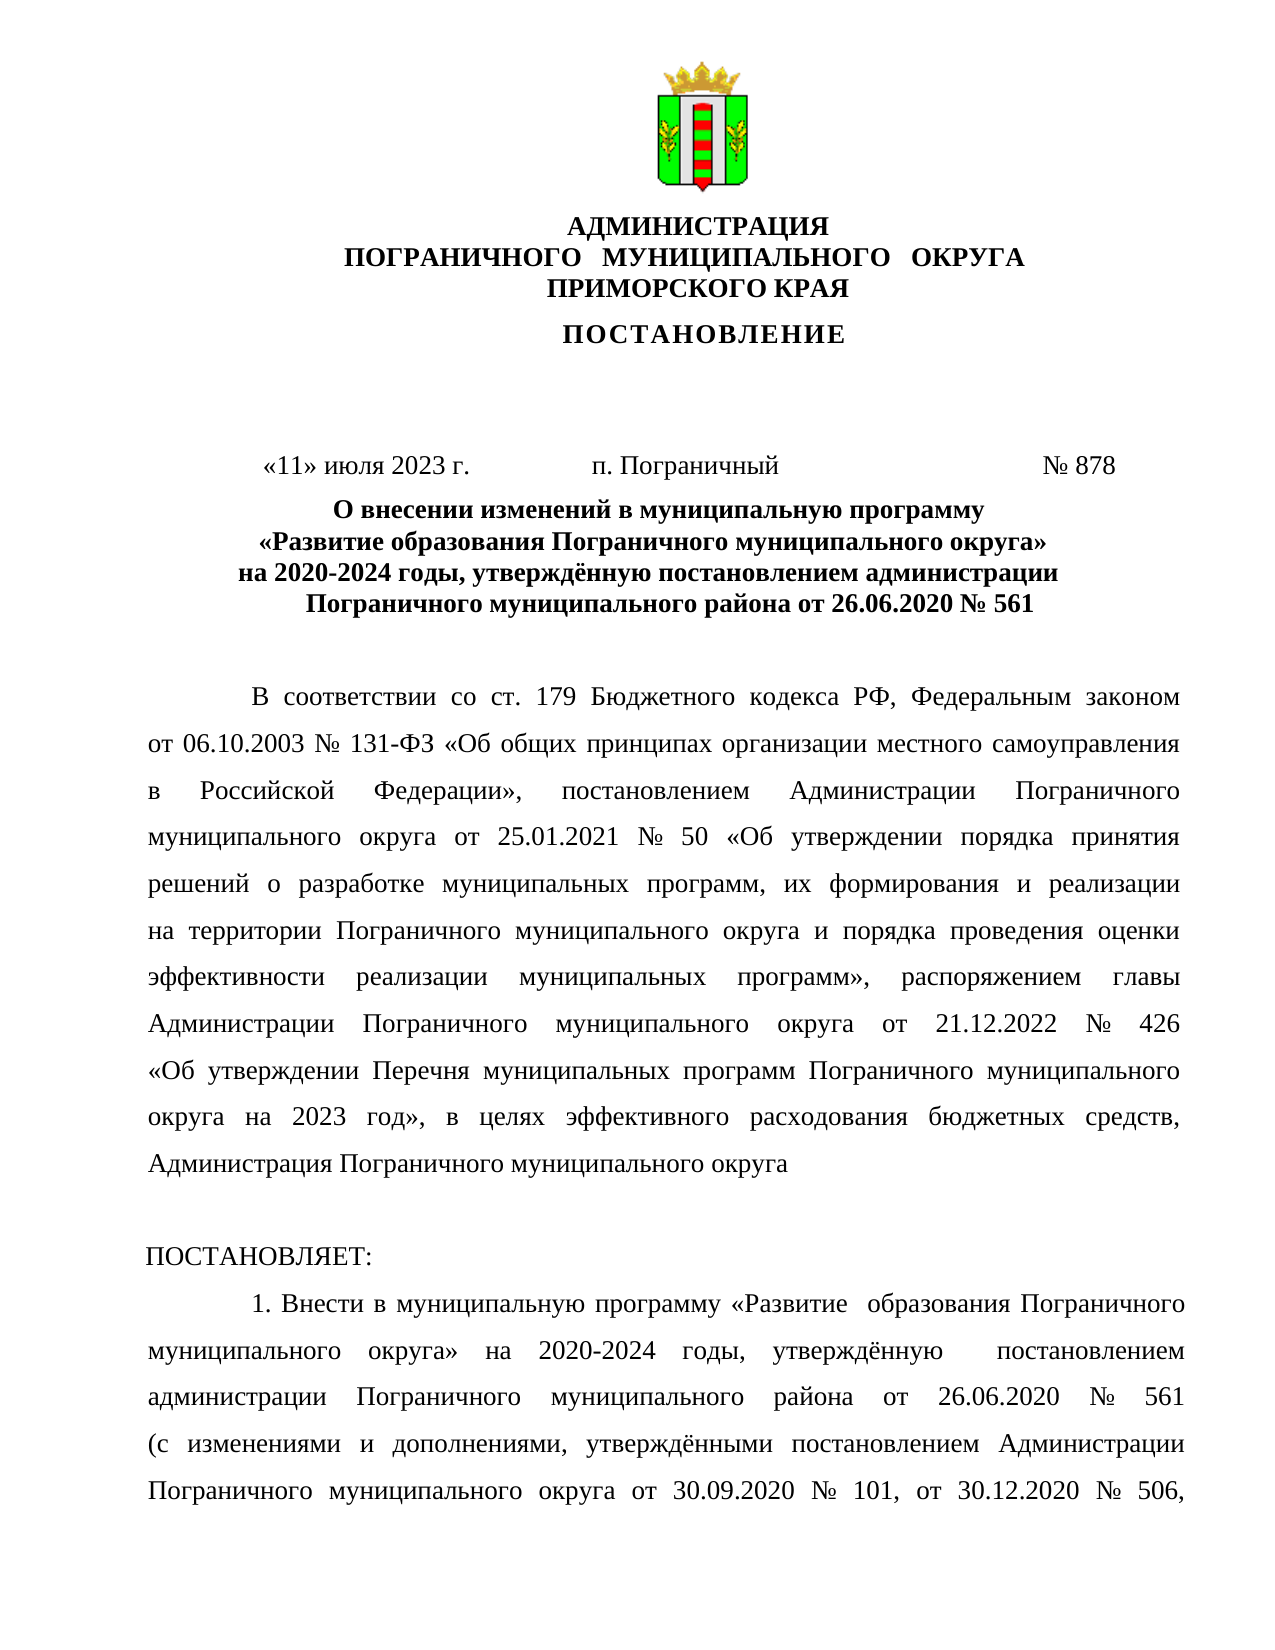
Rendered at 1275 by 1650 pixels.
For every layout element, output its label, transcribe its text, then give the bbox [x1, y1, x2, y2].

text ПОСТАНОВЛЯЕТ: [118, 1240, 1196, 1272]
table_header АДМИНИСТРАЦИЯ ПОГРАНИЧНОГО МУНИЦИПАЛЬНОГО ОКРУГА ПРИМОРСКОГО КРАЯ ПОСТАНОВЛЕНИЕ «11» июля 2023 г. п. Пограничный № 878 [177, 59, 1236, 493]
text на 2020-2024 годы, утверждённую постановлением администрации [177, 556, 1186, 587]
text Пограничного муниципального района от 26.06.2020 № 561 [177, 587, 1186, 618]
picture [655, 59, 751, 195]
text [148, 1287, 1186, 1505]
text О внесении изменений в муниципальную программу «Развитие образования Пограничного муниципального округа» [177, 493, 1186, 556]
text В соответствии со ст. 179 Бюджетного кодекса РФ, Федеральным законом от 06.10.2003 № 131-ФЗ «Об общих принципах организации местного самоуправления в Российской Федерации», постановлением Администрации Пограничного муниципального округа от 25.01.2021 № 50 «Об утверждении порядка принятия решений о разработке муниципальных программ, их формирования и реализации на территории Пограничного муниципального округа и порядка проведения оценки эффективности реализации муниципальных программ», распоряжением главы Администрации Пограничного муниципального округа от 21.12.2022 № 426 «Об утверждении Перечня муниципальных программ Пограничного муниципального округа на 2023 год», в целях эффективного расходования бюджетных средств, Администрация Пограничного муниципального округа [148, 680, 1181, 1178]
